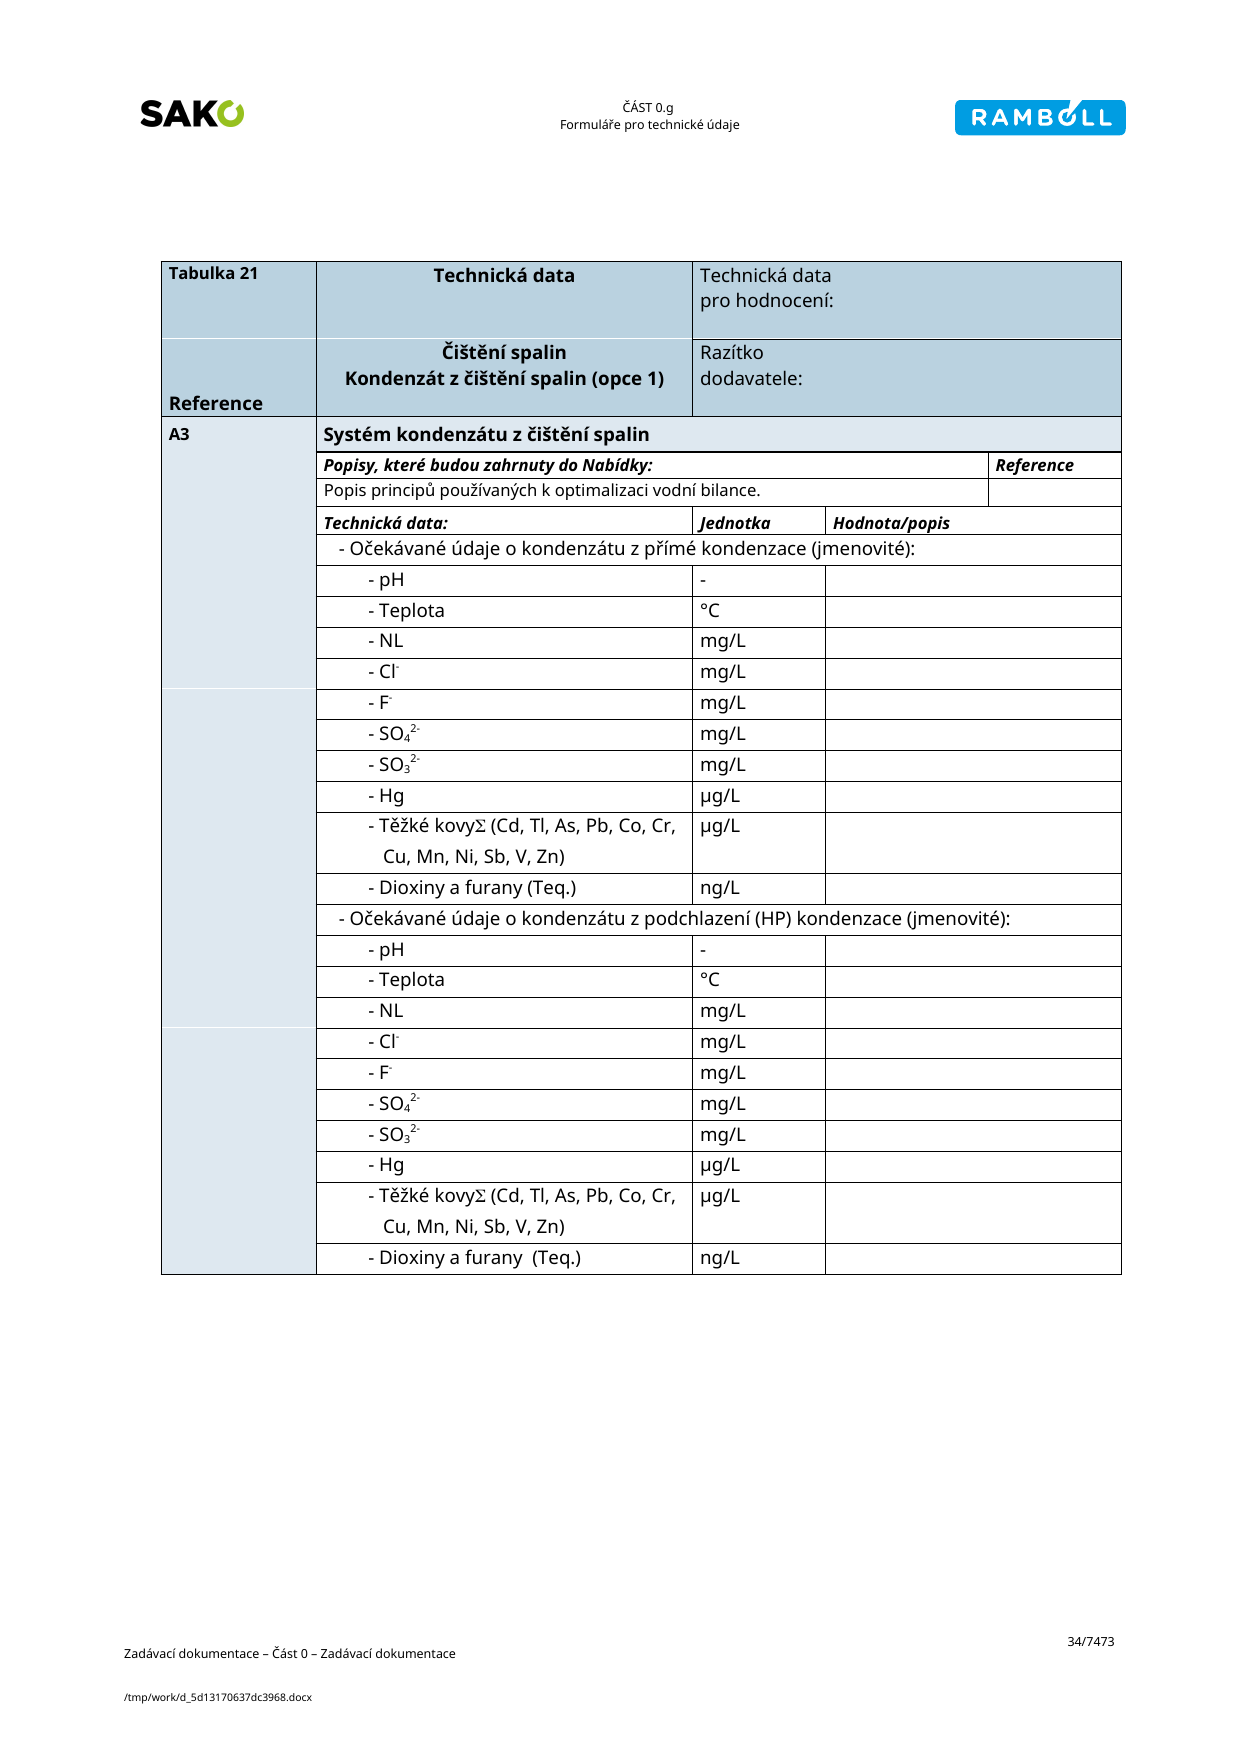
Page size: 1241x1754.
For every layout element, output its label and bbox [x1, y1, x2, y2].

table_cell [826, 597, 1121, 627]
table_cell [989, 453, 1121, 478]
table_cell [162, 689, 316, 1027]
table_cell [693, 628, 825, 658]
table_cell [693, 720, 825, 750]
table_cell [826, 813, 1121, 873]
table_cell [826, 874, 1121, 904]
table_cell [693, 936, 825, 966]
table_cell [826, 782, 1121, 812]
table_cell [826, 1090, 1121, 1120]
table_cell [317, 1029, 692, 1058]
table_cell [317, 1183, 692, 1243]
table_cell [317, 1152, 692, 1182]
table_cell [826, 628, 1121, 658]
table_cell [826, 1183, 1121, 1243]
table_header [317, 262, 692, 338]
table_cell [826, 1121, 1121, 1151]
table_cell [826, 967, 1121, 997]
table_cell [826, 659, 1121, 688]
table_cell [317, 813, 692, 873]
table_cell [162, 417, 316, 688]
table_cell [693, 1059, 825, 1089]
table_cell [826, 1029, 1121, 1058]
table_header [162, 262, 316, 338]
picture [140, 100, 244, 127]
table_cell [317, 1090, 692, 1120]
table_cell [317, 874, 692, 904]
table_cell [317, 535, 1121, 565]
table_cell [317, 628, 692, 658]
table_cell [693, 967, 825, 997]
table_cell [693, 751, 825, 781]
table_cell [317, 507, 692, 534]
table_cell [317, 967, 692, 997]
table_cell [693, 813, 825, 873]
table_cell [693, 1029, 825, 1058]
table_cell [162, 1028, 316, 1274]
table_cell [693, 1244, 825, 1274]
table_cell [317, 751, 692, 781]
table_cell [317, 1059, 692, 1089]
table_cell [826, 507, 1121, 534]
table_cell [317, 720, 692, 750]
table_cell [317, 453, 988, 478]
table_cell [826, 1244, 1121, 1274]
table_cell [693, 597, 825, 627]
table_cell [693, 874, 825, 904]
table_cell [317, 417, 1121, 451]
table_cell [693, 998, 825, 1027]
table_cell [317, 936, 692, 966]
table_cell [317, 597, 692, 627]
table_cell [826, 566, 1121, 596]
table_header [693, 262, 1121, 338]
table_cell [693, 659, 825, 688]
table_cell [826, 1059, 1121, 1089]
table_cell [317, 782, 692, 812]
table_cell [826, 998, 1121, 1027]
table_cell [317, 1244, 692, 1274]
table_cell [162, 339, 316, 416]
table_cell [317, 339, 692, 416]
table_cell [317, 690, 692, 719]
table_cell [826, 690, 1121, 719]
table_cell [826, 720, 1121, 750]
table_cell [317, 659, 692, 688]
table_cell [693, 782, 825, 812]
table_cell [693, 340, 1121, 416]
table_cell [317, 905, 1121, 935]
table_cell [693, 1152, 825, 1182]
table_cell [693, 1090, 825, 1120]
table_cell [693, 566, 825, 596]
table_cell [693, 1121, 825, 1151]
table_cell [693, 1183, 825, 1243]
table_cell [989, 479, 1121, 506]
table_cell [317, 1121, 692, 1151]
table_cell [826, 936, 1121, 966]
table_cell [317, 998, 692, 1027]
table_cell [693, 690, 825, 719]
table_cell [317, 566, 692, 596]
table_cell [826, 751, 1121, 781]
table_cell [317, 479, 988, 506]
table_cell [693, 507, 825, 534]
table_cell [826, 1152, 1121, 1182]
